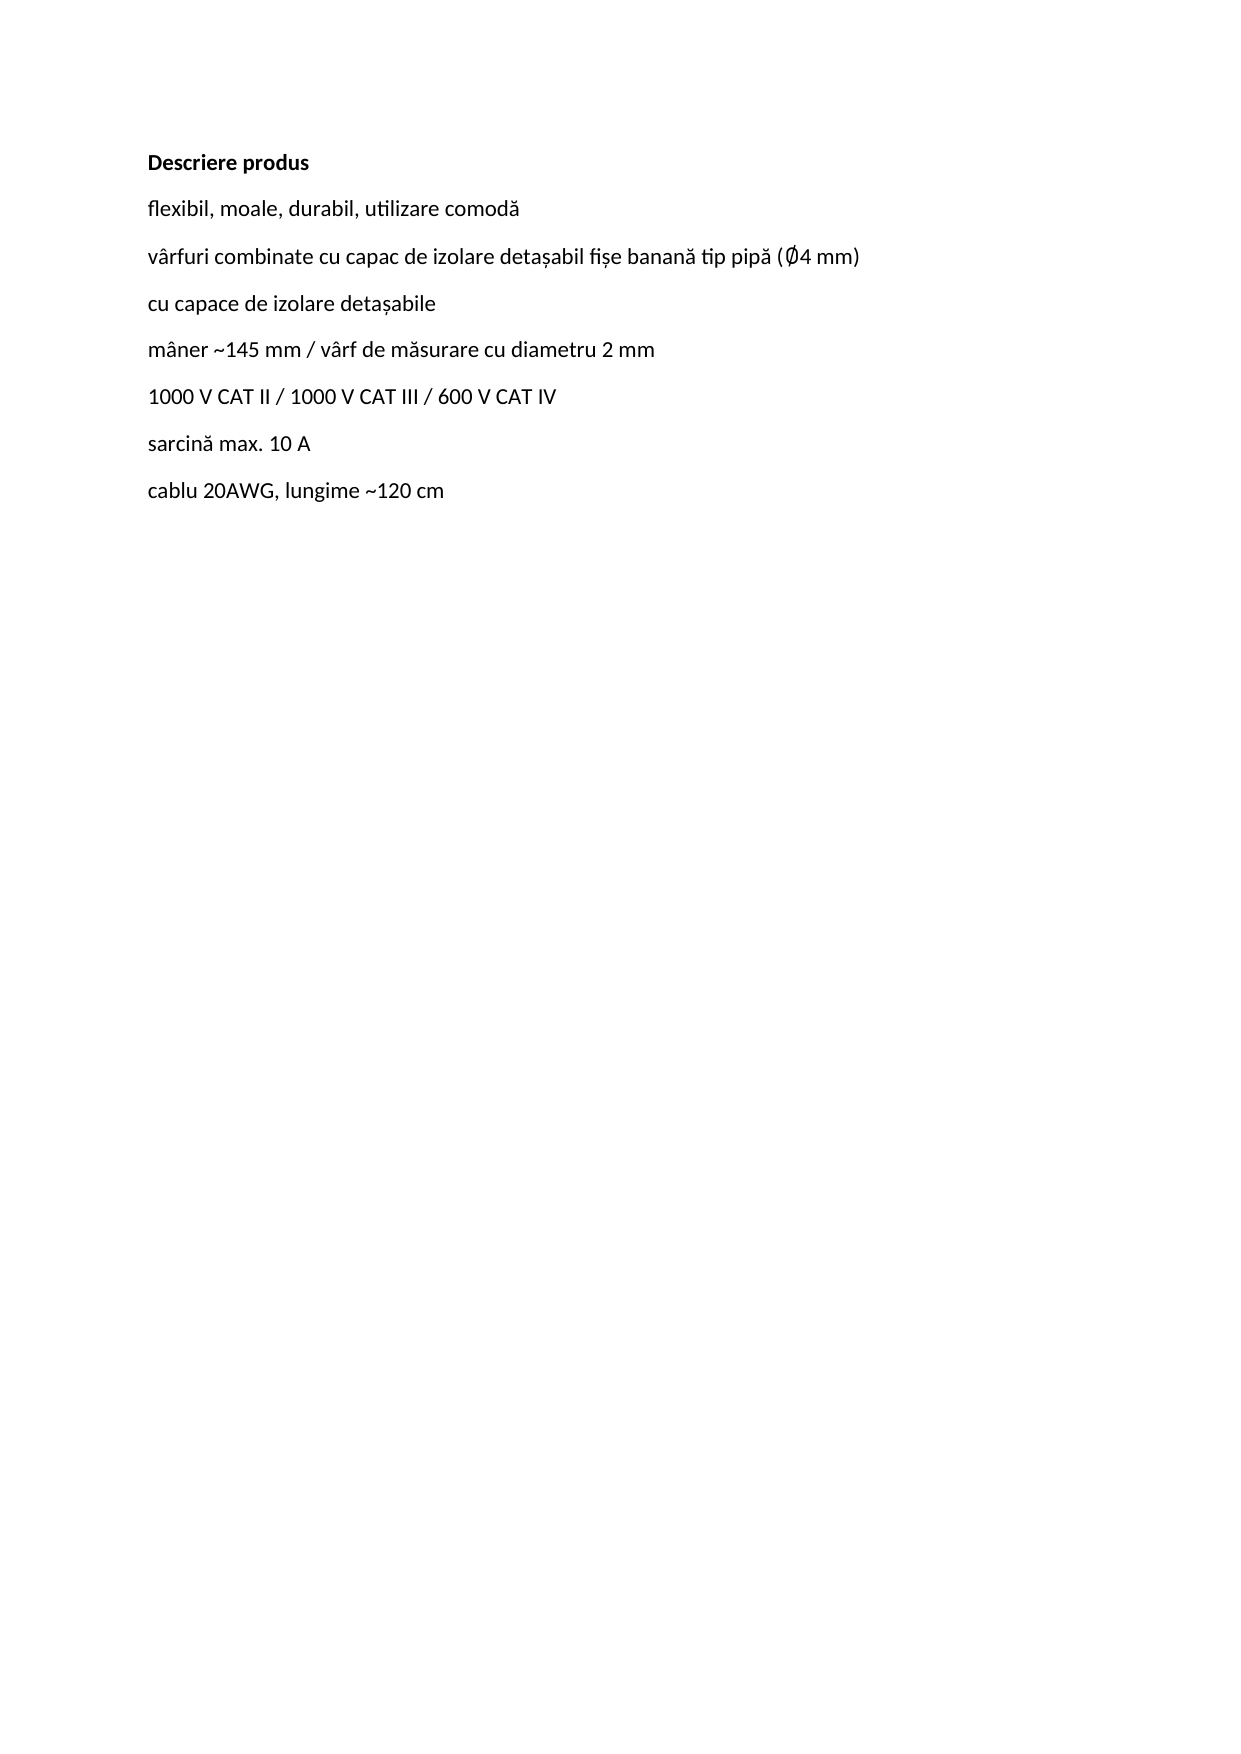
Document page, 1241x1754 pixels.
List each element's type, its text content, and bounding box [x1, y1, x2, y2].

text sarcină max. 10 A [148, 429, 1093, 457]
text cablu 20AWG, lungime ~120 cm [148, 476, 1093, 504]
text flexibil, moale, durabil, utilizare comodă [148, 194, 1093, 222]
text 1000 V CAT II / 1000 V CAT III / 600 V CAT IV [148, 382, 1093, 410]
text vârfuri combinate cu capac de izolare detașabil fișe banană tip pipă (∅4 mm) [148, 241, 1093, 270]
text mâner ~145 mm / vârf de măsurare cu diametru 2 mm [148, 336, 1093, 363]
text Descriere produs [148, 148, 1093, 176]
text cu capace de izolare detașabile [148, 289, 1093, 317]
